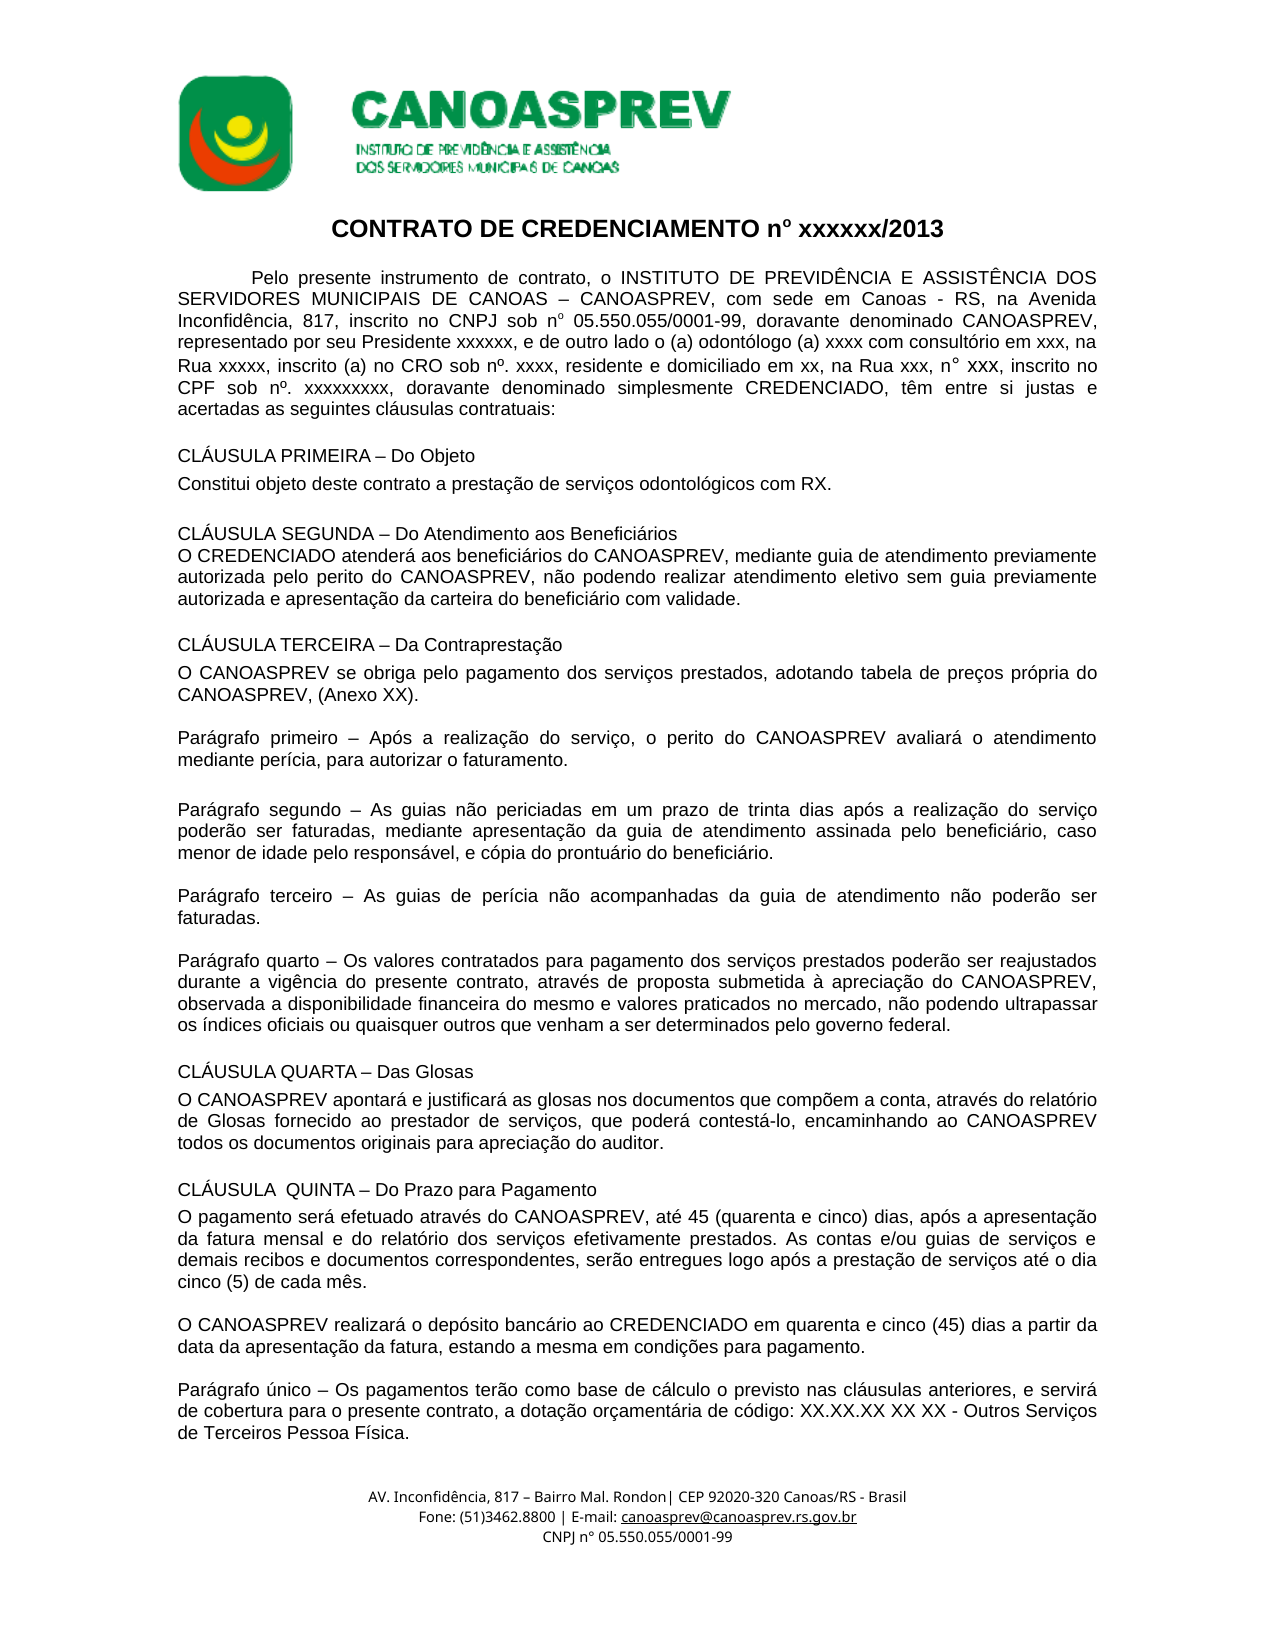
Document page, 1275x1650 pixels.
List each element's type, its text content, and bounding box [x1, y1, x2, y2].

text CLÁUSULA SEGUNDA – Do Atendimento aos Beneficiários [177, 523, 1098, 544]
subtitle CLÁUSULA TERCEIRA – Da Contraprestação [177, 634, 1098, 656]
text Parágrafo segundo – As guias não periciadas em um prazo de trinta dias após a realização do serviço poderão ser faturadas, mediante apresentação da guia de atendimento assinada pelo beneficiário, caso menor de idade pelo responsável, e cópia do prontuário do beneficiário. [177, 799, 1098, 863]
text Parágrafo quarto – Os valores contratados para pagamento dos serviços prestados poderão ser reajustados durante a vigência do presente contrato, através de proposta submetida à apreciação do CANOASPREV, observada a disponibilidade financeira do mesmo e valores praticados no mercado, não podendo ultrapassar os índices oficiais ou quaisquer outros que venham a ser determinados pelo governo federal. [177, 949, 1098, 1036]
text Pelo presente instrumento de contrato, o INSTITUTO DE PREVIDÊNCIA E ASSISTÊNCIA DOS SERVIDORES MUNICIPAIS DE CANOAS – CANOASPREV, com sede em Canoas - RS, na Avenida Inconfidência, 817, inscrito no CNPJ sob no 05.550.055/0001-99, doravante denominado CANOASPREV, representado por seu Presidente xxxxxx, e de outro lado o (a) odontólogo (a) xxxx com consultório em xxx, na Rua xxxxx, inscrito (a) no CRO sob nº. xxxx, residente e domiciliado em xx, na Rua xxx, n° xxx, inscrito no CPF sob nº. xxxxxxxxx, doravante denominado simplesmente CREDENCIADO, têm entre si justas e acertadas as seguintes cláusulas contratuais: [177, 266, 1098, 420]
text Parágrafo único – Os pagamentos terão como base de cálculo o previsto nas cláusulas anteriores, e servirá de cobertura para o presente contrato, a dotação orçamentária de código: XX.XX.XX XX XX - Outros Serviços de Terceiros Pessoa Física. [177, 1379, 1098, 1443]
text CONTRATO DE CREDENCIAMENTO no xxxxxx/2013 [177, 214, 1098, 242]
subtitle CLÁUSULA QUINTA – Do Prazo para Pagamento [177, 1178, 1098, 1200]
text O CANOASPREV apontará e justificará as glosas nos documentos que compõem a conta, através do relatório de Glosas fornecido ao prestador de serviços, que poderá contestá-lo, encaminhando ao CANOASPREV todos os documentos originais para apreciação do auditor. [177, 1089, 1098, 1153]
text O CANOASPREV realizará o depósito bancário ao CREDENCIADO em quarenta e cinco (45) dias a partir da data da apresentação da fatura, estando a mesma em condições para pagamento. [177, 1314, 1098, 1357]
text O CANOASPREV se obriga pelo pagamento dos serviços prestados, adotando tabela de preços própria do CANOASPREV, (Anexo XX). [177, 662, 1098, 705]
text O pagamento será efetuado através do CANOASPREV, até 45 (quarenta e cinco) dias, após a apresentação da fatura mensal e do relatório dos serviços efetivamente prestados. As contas e/ou guias de serviços e demais recibos e documentos correspondentes, serão entregues logo após a prestação de serviços até o dia cinco (5) de cada mês. [177, 1206, 1098, 1292]
text Parágrafo primeiro – Após a realização do serviço, o perito do CANOASPREV avaliará o atendimento mediante perícia, para autorizar o faturamento. [177, 727, 1098, 770]
text Parágrafo terceiro – As guias de perícia não acompanhadas da guia de atendimento não poderão ser faturadas. [177, 885, 1098, 928]
text O CREDENCIADO atenderá aos beneficiários do CANOASPREV, mediante guia de atendimento previamente autorizada pelo perito do CANOASPREV, não podendo realizar atendimento eletivo sem guia previamente autorizada e apresentação da carteira do beneficiário com validade. [177, 544, 1098, 609]
text Constitui objeto deste contrato a prestação de serviços odontológicos com RX. [177, 473, 1098, 494]
subtitle CLÁUSULA PRIMEIRA – Do Objeto [177, 445, 1098, 466]
subtitle CLÁUSULA QUARTA – Das Glosas [177, 1061, 1098, 1082]
